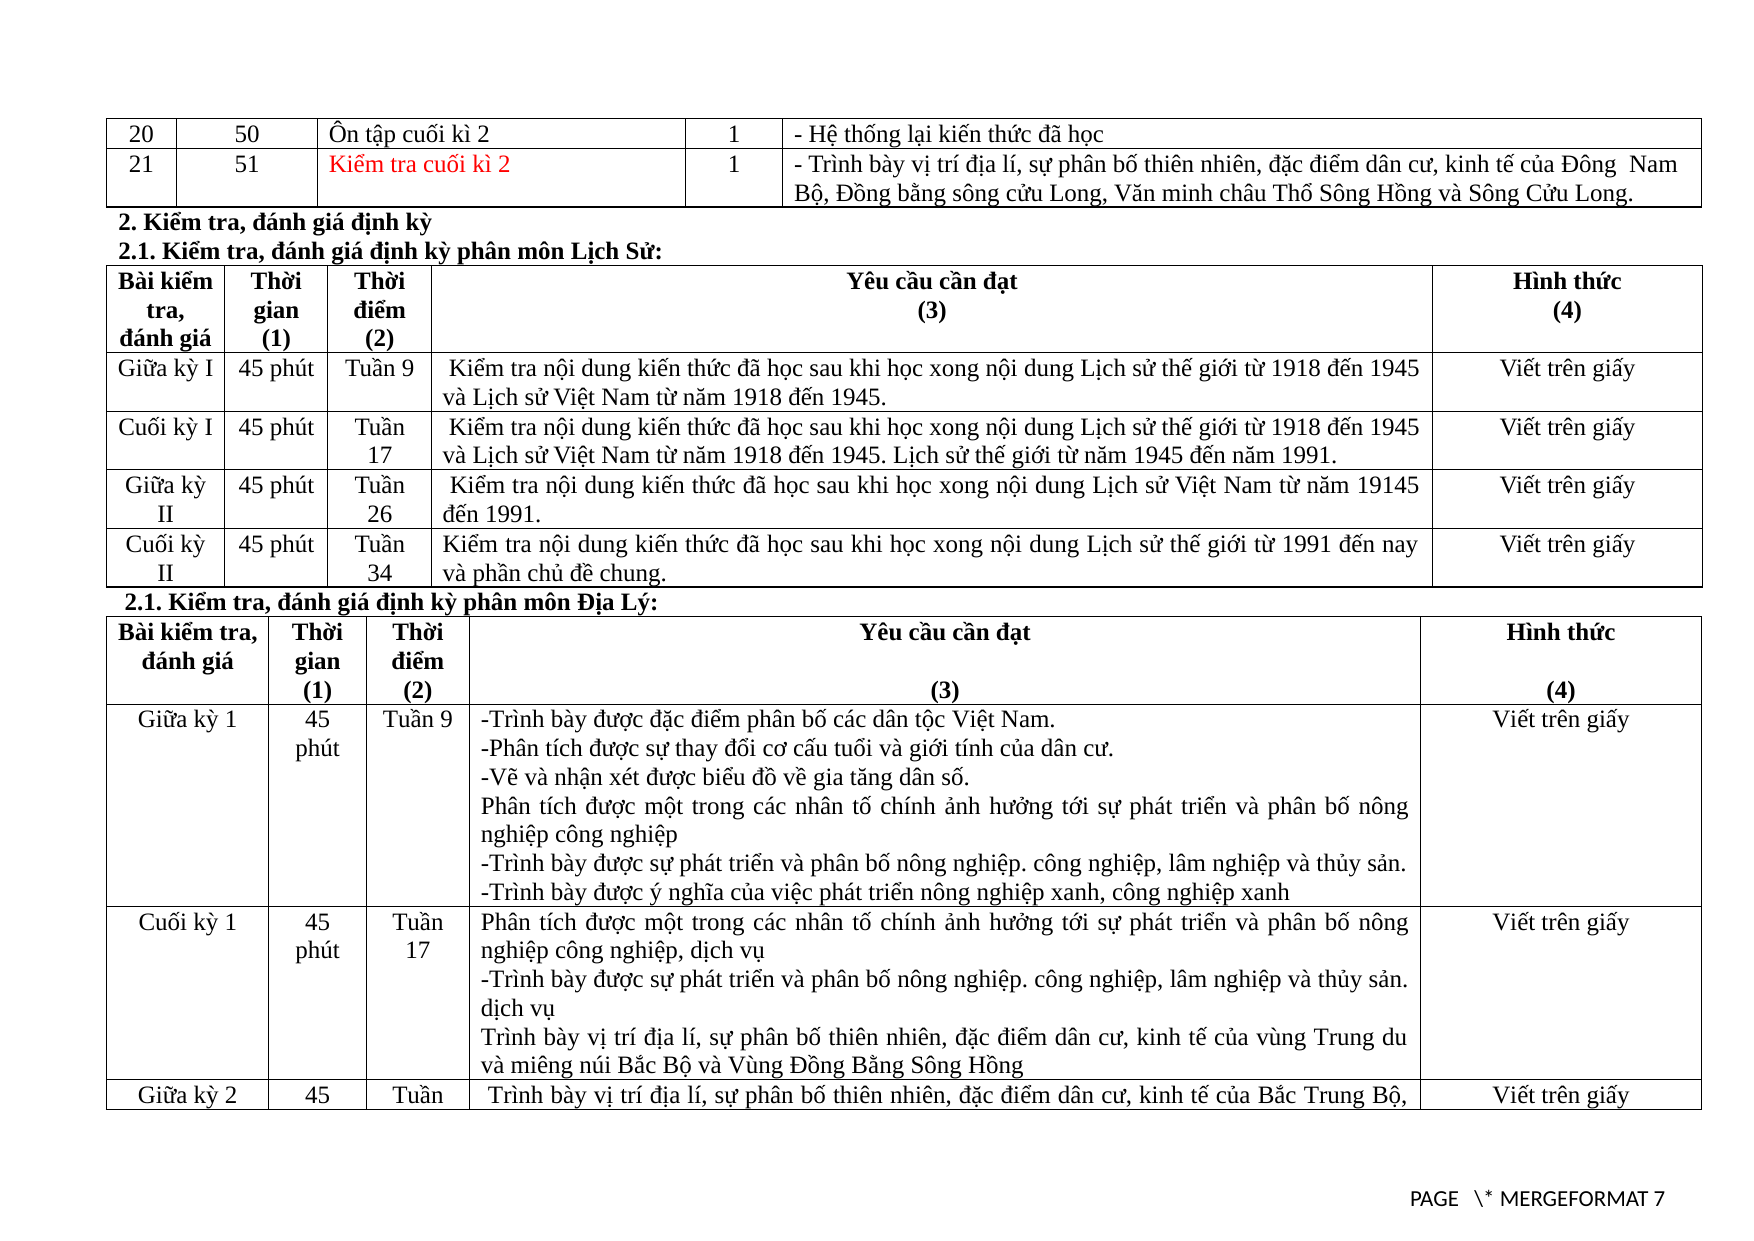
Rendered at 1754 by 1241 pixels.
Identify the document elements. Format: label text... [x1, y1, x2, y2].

table_cell Viết trên giấy [1433, 412, 1702, 469]
table_cell 1 [686, 119, 782, 148]
table_cell Viết trên giấy [1433, 529, 1702, 586]
table_cell Tuần 17 [367, 907, 469, 1079]
table_cell Kiểm tra nội dung kiến thức đã học sau khi học xong nội dung Lịch sử Việt Nam từ năm 19145 đến 1991. [432, 470, 1432, 528]
table_header Bài kiểm tra, đánh giá [107, 617, 268, 703]
table_cell Viết trên giấy [1421, 907, 1701, 1079]
table_cell 45 phút [269, 705, 366, 906]
table_header Hình thức (4) [1433, 266, 1702, 352]
table_cell 45 phút [225, 529, 327, 586]
table_header Yêu cầu cần đạt (3) [470, 617, 1420, 703]
table_cell -Trình bày được đặc điểm phân bố các dân tộc Việt Nam. -Phân tích được sự thay đổi cơ cấu tuổi và giới tính của dân cư. -Vẽ và nhận xét được biểu đồ về gia tăng dân số. Phân tích được một trong các nhân tố chính ảnh hưởng tới sự phát triển và phân bố nông nghiệp công nghiệp -Trình bày được sự phát triển và phân bố nông nghiệp. công nghiệp, lâm nghiệp và thủy sản. -Trình bày được ý nghĩa của việc phát triển nông nghiệp xanh, công nghiệp xanh [470, 705, 1420, 906]
table_header Thời điểm (2) [328, 266, 431, 352]
table_header Yêu cầu cần đạt (3) [432, 266, 1432, 352]
table_cell Phân tích được một trong các nhân tố chính ảnh hưởng tới sự phát triển và phân bố nông nghiệp công nghiệp, dịch vụ -Trình bày được sự phát triển và phân bố nông nghiệp. công nghiệp, lâm nghiệp và thủy sản. dịch vụ Trình bày vị trí địa lí, sự phân bố thiên nhiên, đặc điểm dân cư, kinh tế của vùng Trung du và miêng núi Bắc Bộ và Vùng Đồng Bằng Sông Hồng [470, 907, 1420, 1079]
table_cell 45 phút [269, 907, 366, 1079]
text 2.1. Kiểm tra, đánh giá định kỳ phân môn Lịch Sử: [118, 236, 1665, 265]
table_cell Cuối kỳ II [107, 529, 224, 586]
table_cell 51 [177, 149, 317, 206]
table_header Bài kiểm tra, đánh giá [107, 266, 224, 352]
table_cell Giữa kỳ 2 [107, 1080, 268, 1109]
table_cell Cuối kỳ I [107, 412, 224, 469]
table_header Thời điểm (2) [367, 617, 469, 703]
table_cell Tuần 9 [367, 705, 469, 906]
table_cell Viết trên giấy [1421, 1080, 1701, 1109]
table_cell - Hệ thống lại kiến thức đã học [783, 119, 1701, 148]
table_cell 20 [107, 119, 176, 148]
table_cell Viết trên giấy [1421, 705, 1701, 906]
table_cell 50 [177, 119, 317, 148]
table_cell Cuối kỳ 1 [107, 907, 268, 1079]
table_cell Kiểm tra nội dung kiến thức đã học sau khi học xong nội dung Lịch sử thế giới từ 1991 đến nay và phần chủ đề chung. [432, 529, 1432, 586]
table_cell Kiểm tra cuối kì 2 [318, 149, 685, 206]
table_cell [470, 1080, 1420, 1109]
table_header Thời gian (1) [225, 266, 327, 352]
table_cell Tuần 34 [328, 529, 431, 586]
table_cell - Trình bày vị trí địa lí, sự phân bố thiên nhiên, đặc điểm dân cư, kinh tế của Đông Nam Bộ, Đồng bằng sông cửu Long, Văn minh châu Thổ Sông Hồng và Sông Cửu Long. [783, 149, 1701, 206]
table_cell 45 phút [225, 353, 327, 411]
table_cell 45 phút [225, 470, 327, 528]
table_cell Viết trên giấy [1433, 353, 1702, 411]
table_cell Giữa kỳ II [107, 470, 224, 528]
subtitle 2. Kiểm tra, đánh giá định kỳ [118, 208, 1561, 236]
table_cell Tuần 17 [328, 412, 431, 469]
table_cell Tuần 26 [367, 1080, 469, 1109]
text 2.1. Kiểm tra, đánh giá định kỳ phân môn Địa Lý: [118, 588, 1665, 616]
table_cell Tuần 26 [328, 470, 431, 528]
table_header Thời gian (1) [269, 617, 366, 703]
table_cell Tuần 9 [328, 353, 431, 411]
table_cell 45 phút [225, 412, 327, 469]
table_cell 1 [686, 149, 782, 206]
table_header Hình thức (4) [1421, 617, 1701, 703]
table_cell Giữa kỳ I [107, 353, 224, 411]
table_cell Giữa kỳ 1 [107, 705, 268, 906]
table_cell Ôn tập cuối kì 2 [318, 119, 685, 148]
table_cell 45 phút [269, 1080, 366, 1109]
table_cell Viết trên giấy [1433, 470, 1702, 528]
table_cell Kiểm tra nội dung kiến thức đã học sau khi học xong nội dung Lịch sử thế giới từ 1918 đến 1945 và Lịch sử Việt Nam từ năm 1918 đến 1945. Lịch sử thế giới từ năm 1945 đến năm 1991. [432, 412, 1432, 469]
table_cell Kiểm tra nội dung kiến thức đã học sau khi học xong nội dung Lịch sử thế giới từ 1918 đến 1945 và Lịch sử Việt Nam từ năm 1918 đến 1945. [432, 353, 1432, 411]
table_cell 21 [107, 149, 176, 206]
